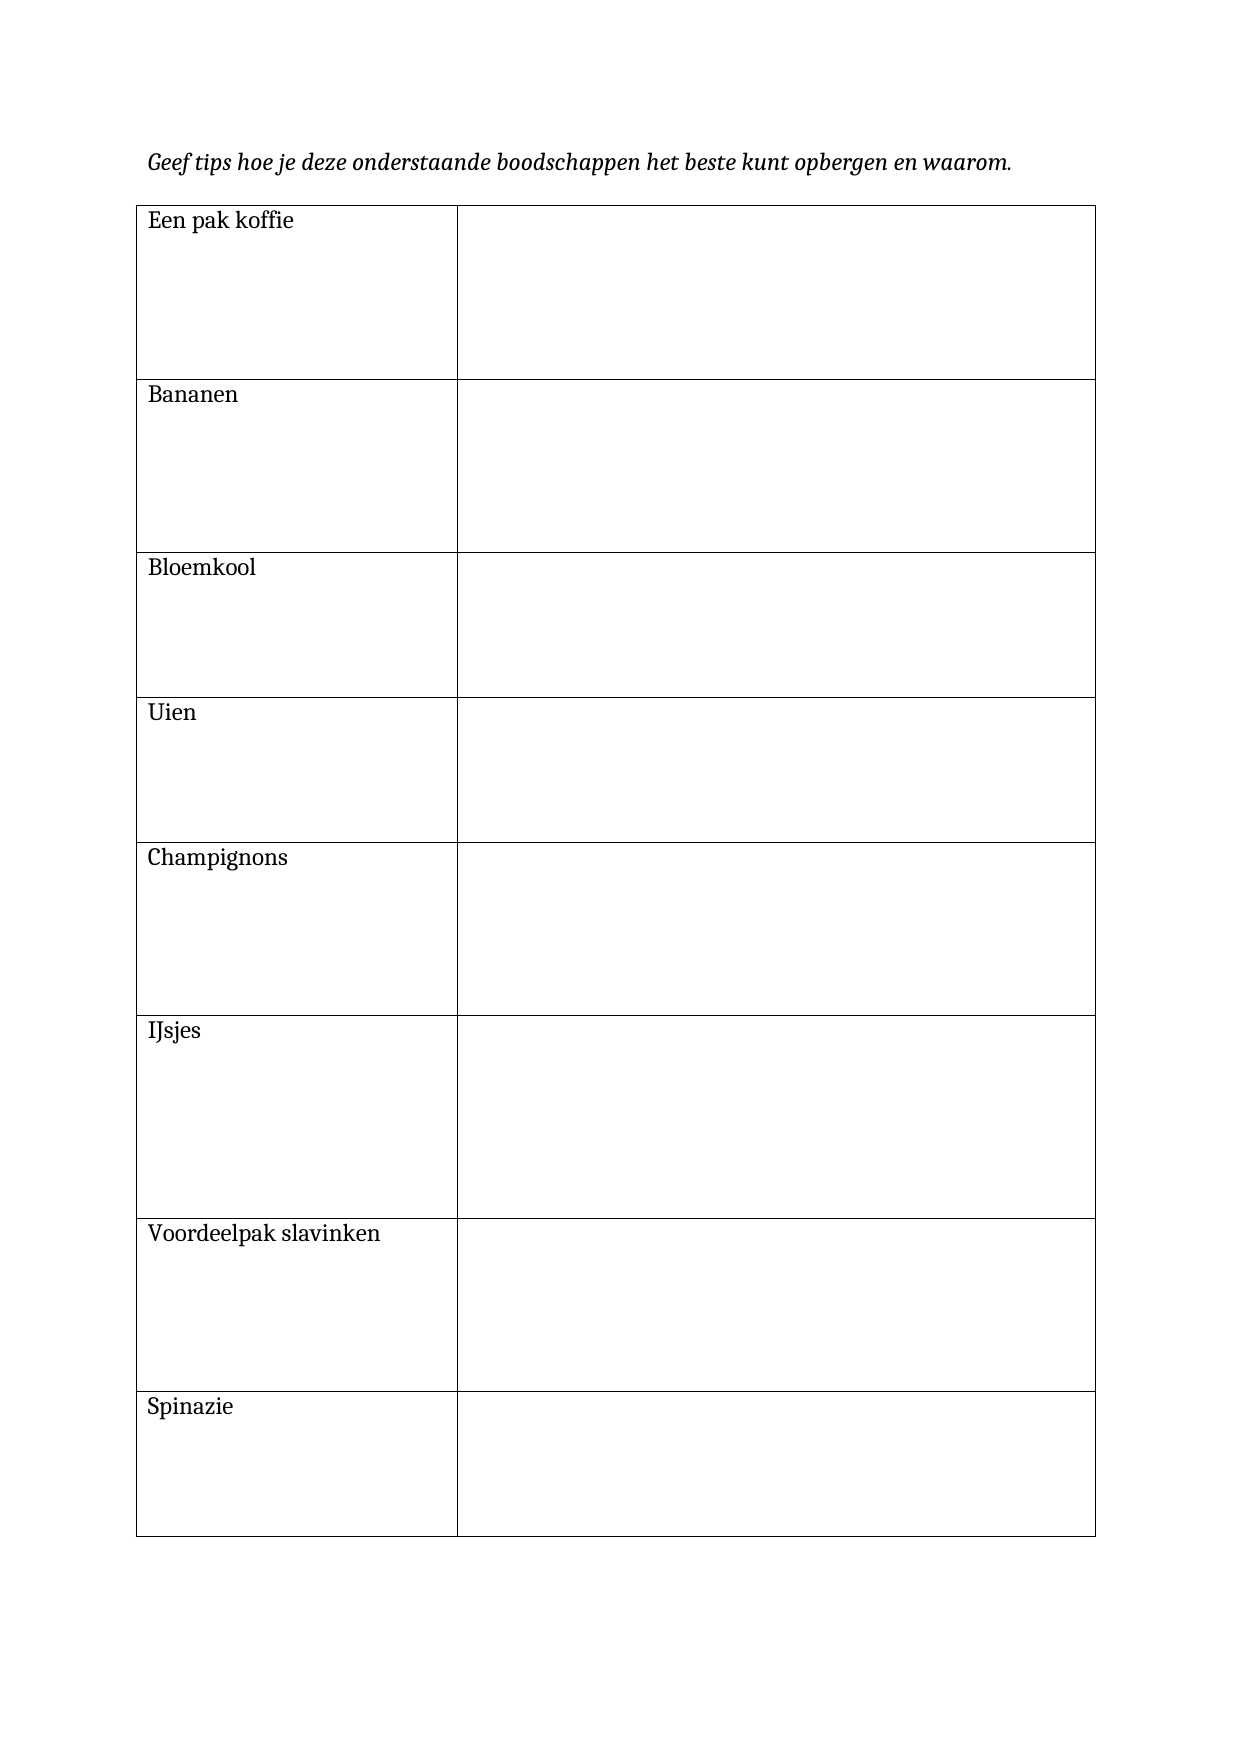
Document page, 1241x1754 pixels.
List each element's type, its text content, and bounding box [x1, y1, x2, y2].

table_cell [458, 1219, 1095, 1391]
table_header Een pak koffie [137, 206, 457, 379]
table_cell [458, 553, 1095, 697]
table_cell Voordeelpak slavinken [137, 1219, 457, 1391]
table_cell Spinazie [137, 1392, 457, 1536]
table_cell [458, 380, 1095, 552]
table_cell Champignons [137, 843, 457, 1015]
table_cell IJsjes [137, 1016, 457, 1218]
table_cell [458, 1392, 1095, 1536]
table_cell [458, 698, 1095, 842]
table_cell [458, 843, 1095, 1015]
table_cell [458, 1016, 1095, 1218]
table_cell Bloemkool [137, 553, 457, 697]
table_header [458, 206, 1095, 379]
text Geef tips hoe je deze onderstaande boodschappen het beste kunt opbergen en waarom. [148, 148, 1093, 205]
table_cell Uien [137, 698, 457, 842]
table_cell Bananen [137, 380, 457, 552]
